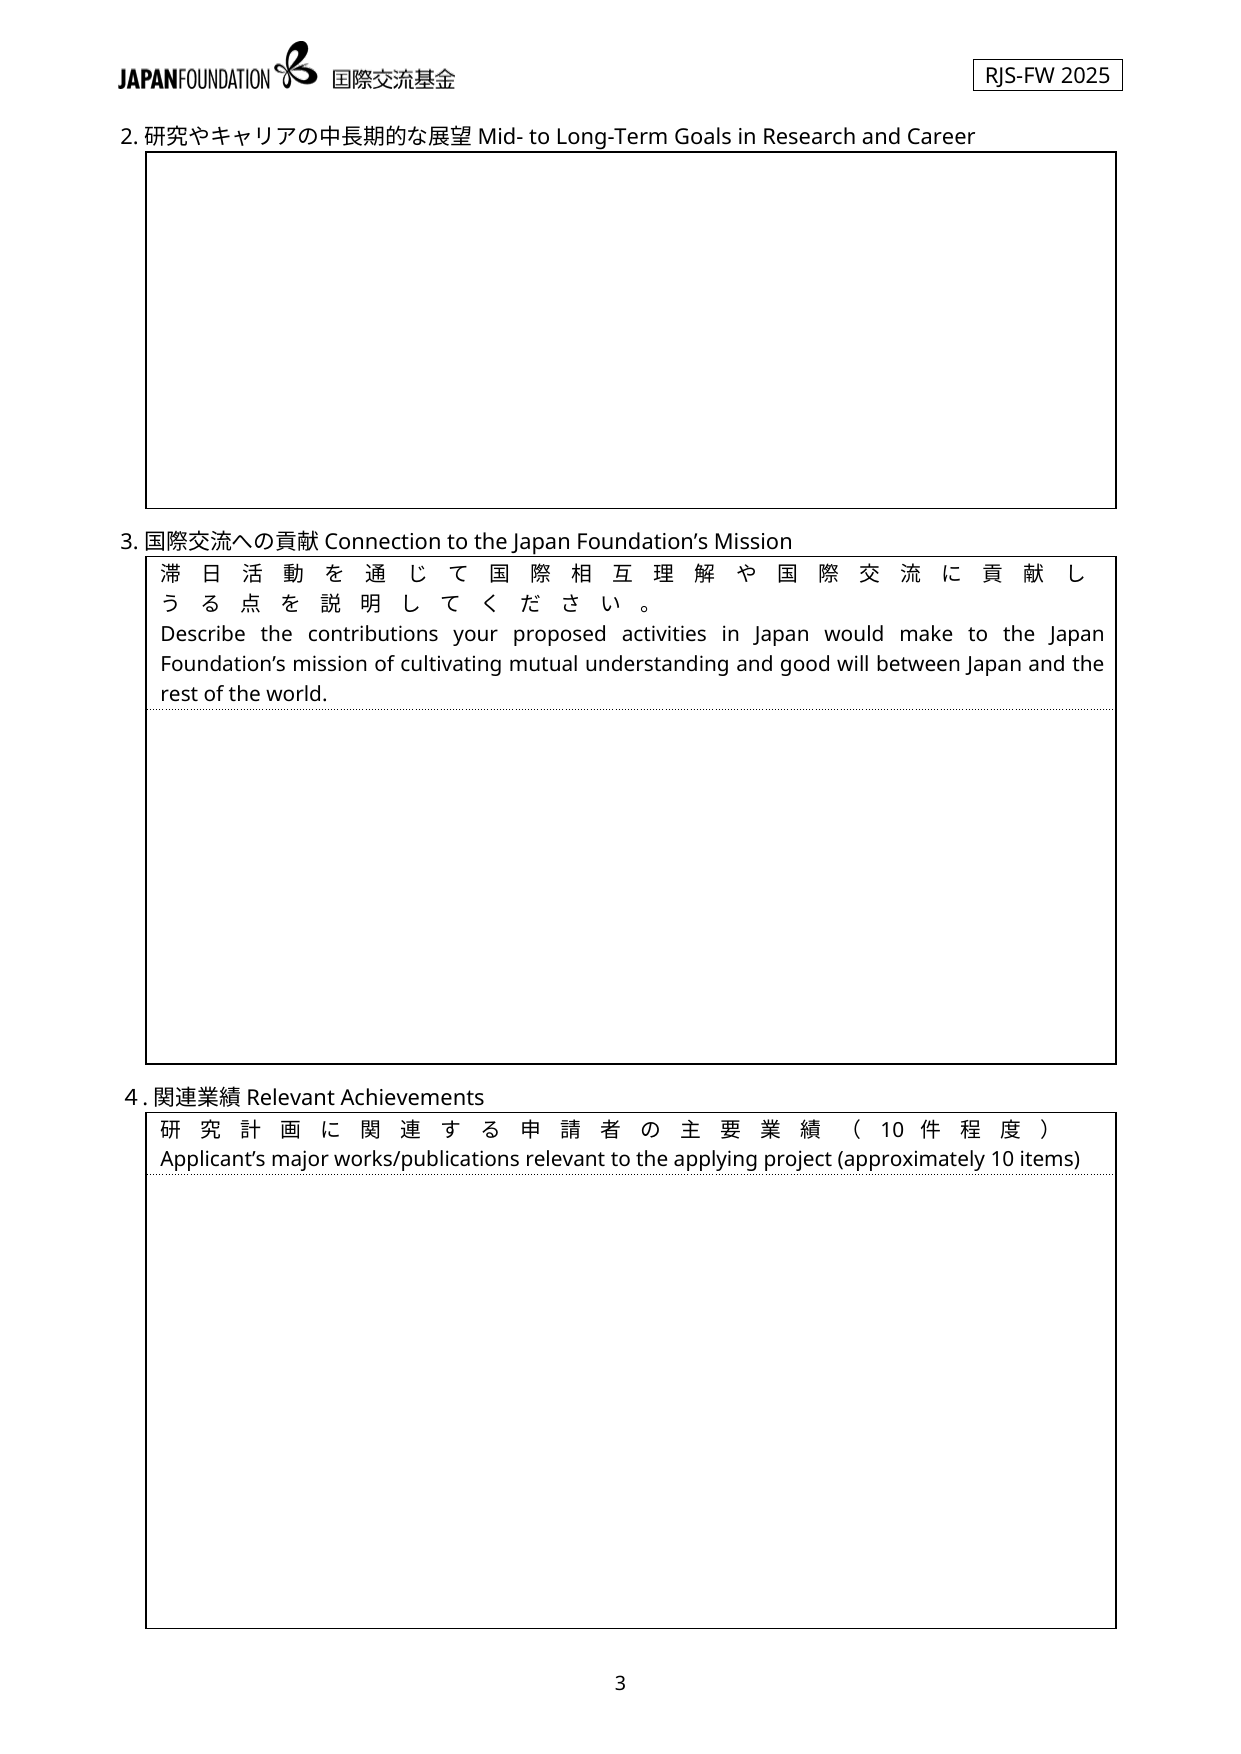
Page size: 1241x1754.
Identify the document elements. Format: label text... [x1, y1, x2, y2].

table_cell [147, 709, 1115, 1063]
table_header 滞日活動を通じて国際相互理解や国際交流に貢献しうる点を説明してください。 Describe the contributions your proposed activities in Japan would make to the Japan Foundation’s mission of cultivating mutual understanding and good will between Japan and the rest of the world. [147, 557, 1115, 709]
table_cell [147, 1174, 1115, 1627]
picture [118, 41, 455, 89]
text ４. 関連業績 Relevant Achievements [120, 1080, 1120, 1112]
table_header [147, 153, 1115, 507]
text 2. 研究やキャリアの中長期的な展望 Mid- to Long-Term Goals in Research and Career [120, 119, 1120, 151]
text 3. 国際交流への貢献 Connection to the Japan Foundation’s Mission [120, 524, 1120, 556]
table_header 研究計画に関連する申請者の主要業績（10件程度） Applicant’s major works/publications relevant to the applying project (approximately 10 items) [147, 1113, 1115, 1174]
